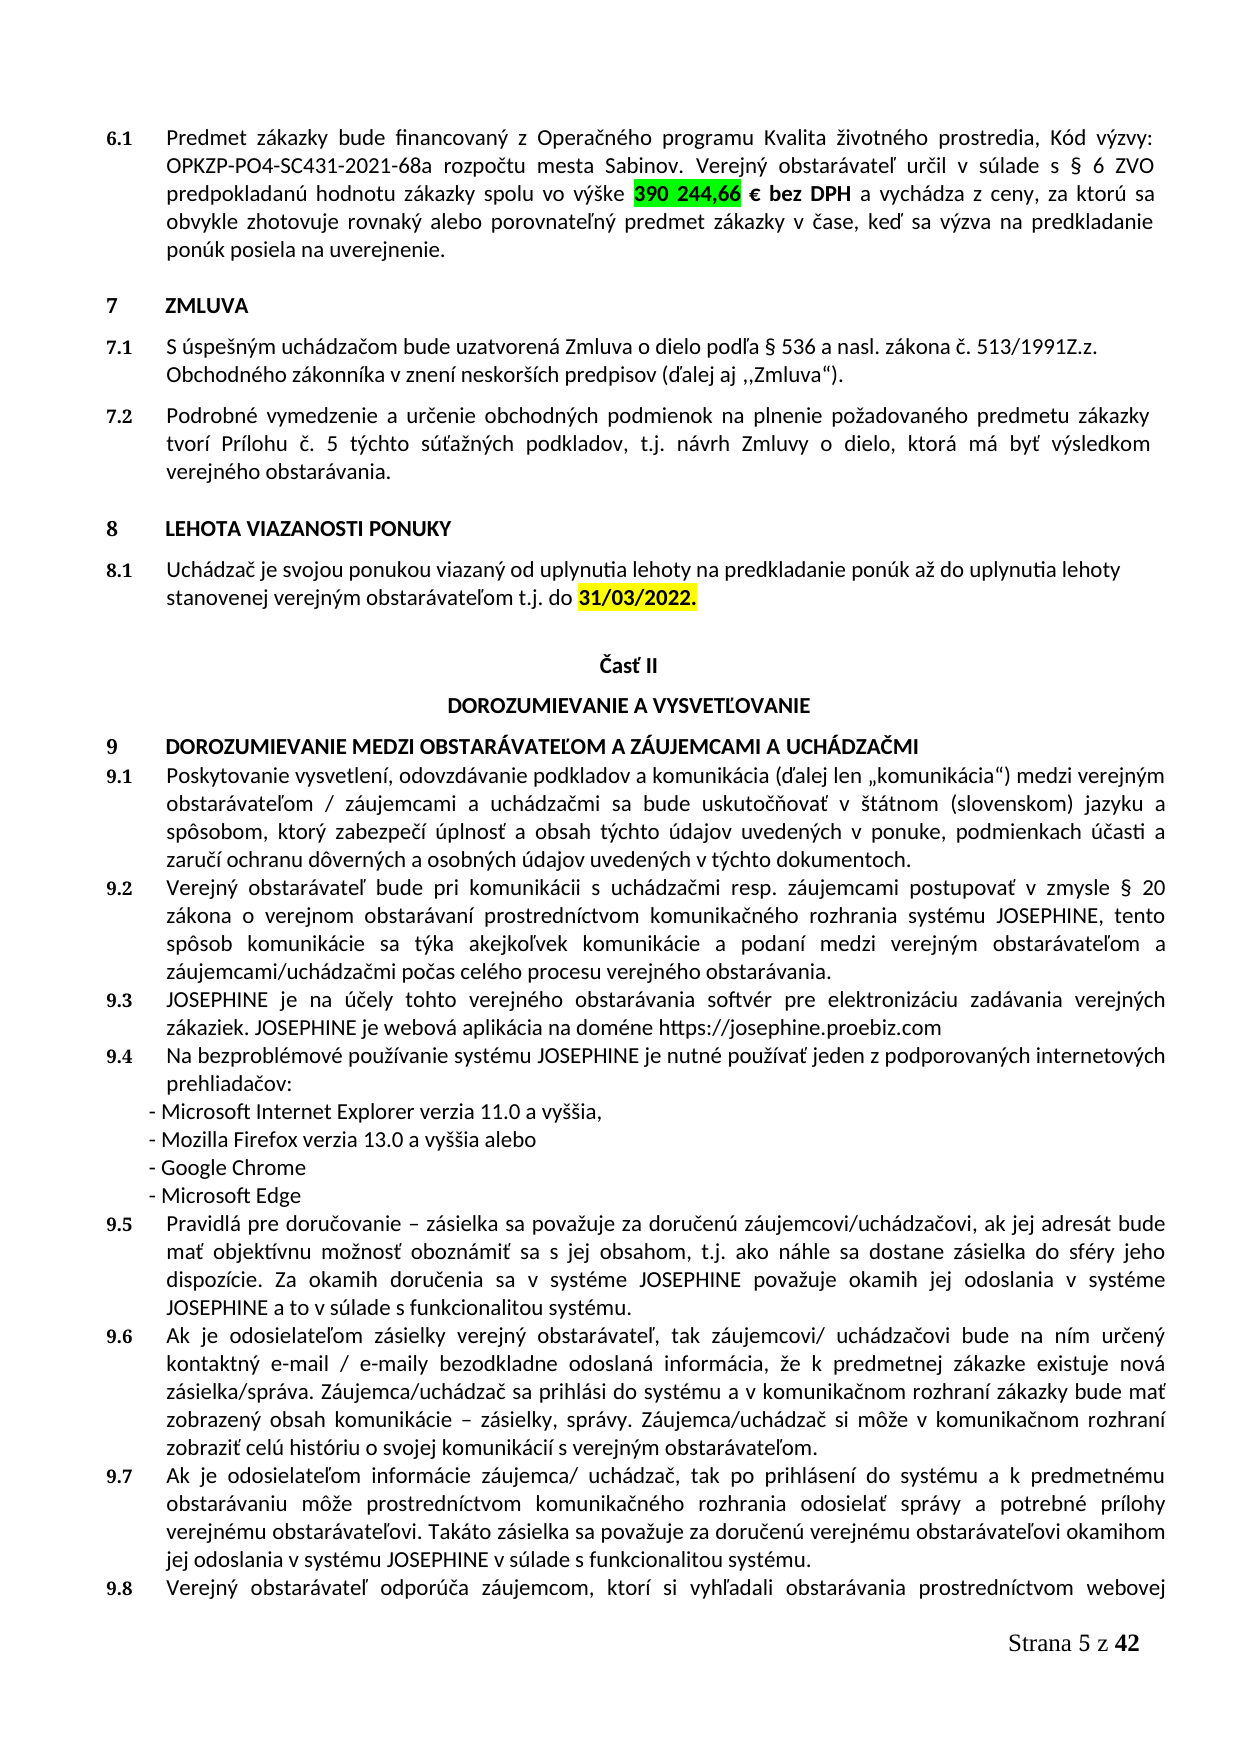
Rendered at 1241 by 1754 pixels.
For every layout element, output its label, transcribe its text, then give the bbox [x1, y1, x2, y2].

text Časť II [209, 651, 1048, 679]
list Na bezproblémové používanie systému JOSEPHINE je nutné používať jeden z podporovaných internetových prehliadačov: [106, 1041, 1167, 1097]
list Ak je odosielateľom zásielky verejný obstarávateľ, tak záujemcovi/ uchádzačovi bude na ním určený kontaktný e-mail / e-maily bezodkladne odoslaná informácia, že k predmetnej zákazke existuje nová zásielka/správa. Záujemca/uchádzač sa prihlási do systému a v komunikačnom rozhraní zákazky bude mať zobrazený obsah komunikácie – zásielky, správy. Záujemca/uchádzač si môže v komunikačnom rozhraní zobraziť celú históriu o svojej komunikácií s verejným obstarávateľom. [106, 1321, 1167, 1461]
list Poskytovanie vysvetlení, odovzdávanie podkladov a komunikácia (ďalej len „komunikácia“) medzi verejným obstarávateľom / záujemcami a uchádzačmi sa bude uskutočňovať v štátnom (slovenskom) jazyku a spôsobom, ktorý zabezpečí úplnosť a obsah týchto údajov uvedených v ponuke, podmienkach účasti a zaručí ochranu dôverných a osobných údajov uvedených v týchto dokumentoch. [106, 761, 1167, 873]
text - Microsoft Edge [149, 1181, 1167, 1209]
list Verejný obstarávateľ bude pri komunikácii s uchádzačmi resp. záujemcami postupovať v zmysle § 20 zákona o verejnom obstarávaní prostredníctvom komunikačného rozhrania systému JOSEPHINE, tento spôsob komunikácie sa týka akejkoľvek komunikácie a podaní medzi verejným obstarávateľom a záujemcami/uchádzačmi počas celého procesu verejného obstarávania. [106, 873, 1167, 985]
list DOROZUMIEVANIE MEDZI OBSTARÁVATEĽOM A ZÁUJEMCAMI A UCHÁDZAČMI [106, 732, 1167, 761]
text - Mozilla Firefox verzia 13.0 a vyššia alebo [149, 1125, 1167, 1153]
list S úspešným uchádzačom bude uzatvorená Zmluva o dielo podľa § 536 a nasl. zákona č. 513/1991Z.z. Obchodného zákonníka v znení neskorších predpisov (ďalej aj ,,Zmluva“). [106, 332, 1151, 388]
list Predmet zákazky bude financovaný z Operačného programu Kvalita životného prostredia, Kód výzvy: OPKZP-PO4-SC431-2021-68a rozpočtu mesta Sabinov. Verejný obstarávateľ určil v súlade s § 6 ZVO predpokladanú hodnotu zákazky spolu vo výške 390 244,66 € bez DPH a vychádza z ceny, za ktorú sa obvykle zhotovuje rovnaký alebo porovnateľný predmet zákazky v čase, keď sa výzva na predkladanie ponúk posiela na uverejnenie. [106, 123, 1155, 263]
text - Google Chrome [149, 1153, 1167, 1181]
list Ak je odosielateľom informácie záujemca/ uchádzač, tak po prihlásení do systému a k predmetnému obstarávaniu môže prostredníctvom komunikačného rozhrania odosielať správy a potrebné prílohy verejnému obstarávateľovi. Takáto zásielka sa považuje za doručenú verejnému obstarávateľovi okamihom jej odoslania v systému JOSEPHINE v súlade s funkcionalitou systému. [106, 1461, 1167, 1573]
list Uchádzač je svojou ponukou viazaný od uplynutia lehoty na predkladanie ponúk až do uplynutia lehoty stanovenej verejným obstarávateľom t.j. do 31/03/2022. [106, 555, 1150, 611]
list ZMLUVA [106, 291, 1167, 319]
subtitle DOROZUMIEVANIE A VYSVETĽOVANIE [209, 692, 1049, 720]
text - Microsoft Internet Explorer verzia 11.0 a vyššia, [149, 1097, 1167, 1125]
list JOSEPHINE je na účely tohto verejného obstarávania softvér pre elektronizáciu zadávania verejných zákaziek. JOSEPHINE je webová aplikácia na doméne https://josephine.proebiz.com [106, 985, 1167, 1041]
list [106, 1573, 1167, 1601]
list LEHOTA VIAZANOSTI PONUKY [106, 514, 1167, 542]
list Podrobné vymedzenie a určenie obchodných podmienok na plnenie požadovaného predmetu zákazky tvorí Prílohu č. 5 týchto súťažných podkladov, t.j. návrh Zmluvy o dielo, ktorá má byť výsledkom verejného obstarávania. [106, 401, 1152, 485]
list Pravidlá pre doručovanie – zásielka sa považuje za doručenú záujemcovi/uchádzačovi, ak jej adresát bude mať objektívnu možnosť oboznámiť sa s jej obsahom, t.j. ako náhle sa dostane zásielka do sféry jeho dispozície. Za okamih doručenia sa v systéme JOSEPHINE považuje okamih jej odoslania v systéme JOSEPHINE a to v súlade s funkcionalitou systému. [106, 1209, 1167, 1321]
